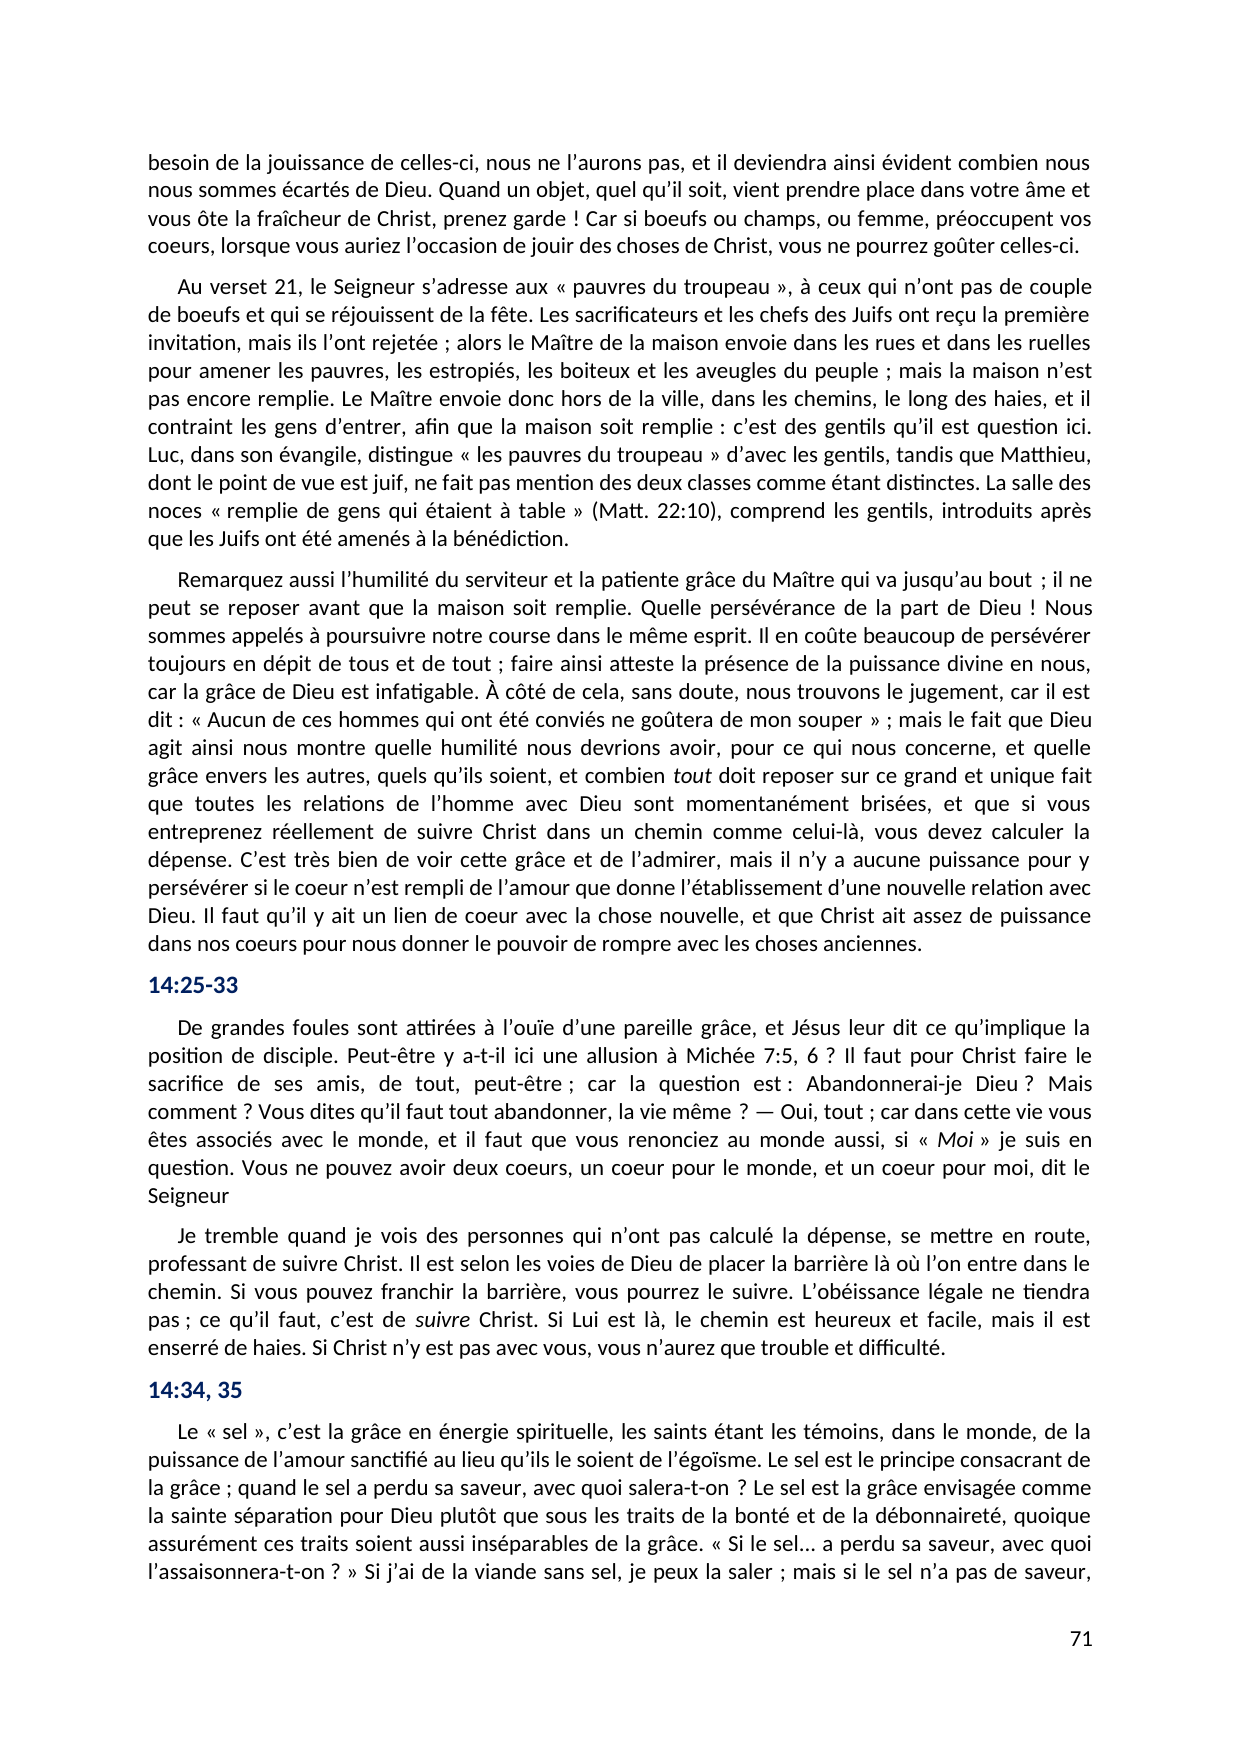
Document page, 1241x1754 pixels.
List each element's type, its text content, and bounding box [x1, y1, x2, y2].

text De grandes foules sont attirées à l’ouïe d’une pareille grâce, et Jésus leur dit ce qu’implique la position de disciple. Peut-être y a-t-il ici une allusion à Michée 7:5, 6 ? Il faut pour Christ faire le sacrifice de ses amis, de tout, peut-être ; car la question est : Abandonnerai-je Dieu ? Mais comment ? Vous dites qu’il faut tout abandonner, la vie même ? — Oui, tout ; car dans cette vie vous êtes associés avec le monde, et il faut que vous renonciez au monde aussi, si « Moi » je suis en question. Vous ne pouvez avoir deux coeurs, un coeur pour le monde, et un coeur pour moi, dit le Seigneur [148, 1013, 1093, 1209]
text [148, 1417, 1093, 1585]
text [148, 148, 1093, 260]
text Je tremble quand je vois des personnes qui n’ont pas calculé la dépense, se mettre en route, professant de suivre Christ. Il est selon les voies de Dieu de placer la barrière là où l’on entre dans le chemin. Si vous pouvez franchir la barrière, vous pourrez le suivre. L’obéissance légale ne tiendra pas ; ce qu’il faut, c’est de suivre Christ. Si Lui est là, le chemin est heureux et facile, mais il est enserré de haies. Si Christ n’y est pas avec vous, vous n’aurez que trouble et difficulté. [148, 1221, 1093, 1361]
text Remarquez aussi l’humilité du serviteur et la patiente grâce du Maître qui va jusqu’au bout ; il ne peut se reposer avant que la maison soit remplie. Quelle persévérance de la part de Dieu ! Nous sommes appelés à poursuivre notre course dans le même esprit. Il en coûte beaucoup de persévérer toujours en dépit de tous et de tout ; faire ainsi atteste la présence de la puissance divine en nous, car la grâce de Dieu est infatigable. À côté de cela, sans doute, nous trouvons le jugement, car il est dit : « Aucun de ces hommes qui ont été conviés ne goûtera de mon souper » ; mais le fait que Dieu agit ainsi nous montre quelle humilité nous devrions avoir, pour ce qui nous concerne, et quelle grâce envers les autres, quels qu’ils soient, et combien tout doit reposer sur ce grand et unique fait que toutes les relations de l’homme avec Dieu sont momentanément brisées, et que si vous entreprenez réellement de suivre Christ dans un chemin comme celui-là, vous devez calculer la dépense. C’est très bien de voir cette grâce et de l’admirer, mais il n’y a aucune puissance pour y persévérer si le coeur n’est rempli de l’amour que donne l’établissement d’une nouvelle relation avec Dieu. Il faut qu’il y ait un lien de coeur avec la chose nouvelle, et que Christ ait assez de puissance dans nos coeurs pour nous donner le pouvoir de rompre avec les choses anciennes. [148, 565, 1093, 957]
text Au verset 21, le Seigneur s’adresse aux « pauvres du troupeau », à ceux qui n’ont pas de couple de boeufs et qui se réjouissent de la fête. Les sacrificateurs et les chefs des Juifs ont reçu la première invitation, mais ils l’ont rejetée ; alors le Maître de la maison envoie dans les rues et dans les ruelles pour amener les pauvres, les estropiés, les boiteux et les aveugles du peuple ; mais la maison n’est pas encore remplie. Le Maître envoie donc hors de la ville, dans les chemins, le long des haies, et il contraint les gens d’entrer, afin que la maison soit remplie : c’est des gentils qu’il est question ici. Luc, dans son évangile, distingue « les pauvres du troupeau » d’avec les gentils, tandis que Matthieu, dont le point de vue est juif, ne fait pas mention des deux classes comme étant distinctes. La salle des noces « remplie de gens qui étaient à table » (Matt. 22:10), comprend les gentils, introduits après que les Juifs ont été amenés à la bénédiction. [148, 272, 1093, 552]
subtitle 14:25-33 [148, 970, 1093, 1000]
subtitle 14:34, 35 [148, 1374, 1093, 1404]
